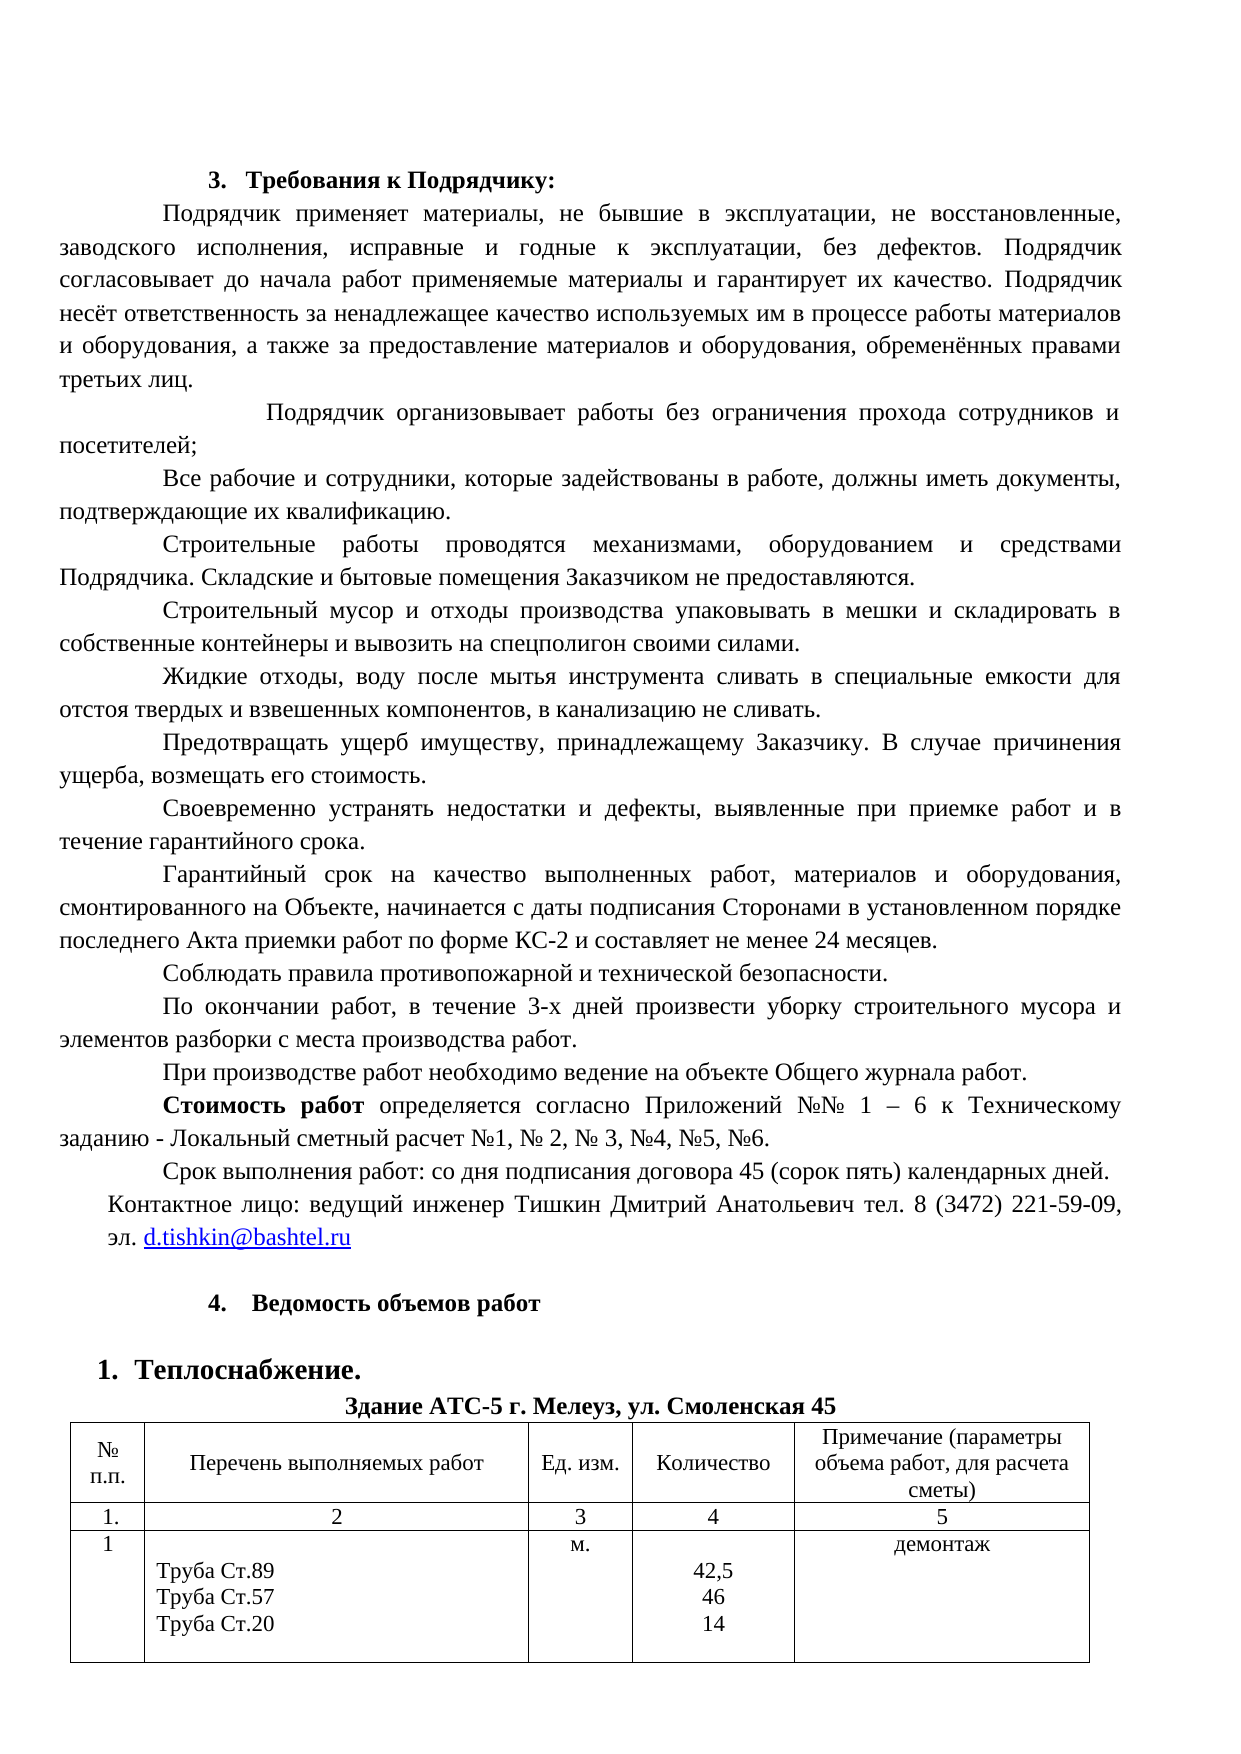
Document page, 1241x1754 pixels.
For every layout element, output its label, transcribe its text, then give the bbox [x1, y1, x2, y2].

text Жидкие отходы, воду после мытья инструмента сливать в специальные емкости для отстоя твердых и взвешенных компонентов, в канализацию не сливать. [59, 661, 1122, 723]
table_cell 1 [71, 1531, 144, 1662]
table_cell 1. [71, 1503, 144, 1529]
text Здание АТС-5 г. Мелеуз, ул. Смоленская 45 [59, 1391, 1122, 1419]
text Соблюдать правила противопожарной и технической безопасности. [59, 958, 1122, 987]
table_cell Труба Ст.89 Труба Ст.57 Труба Ст.20 [145, 1531, 528, 1662]
list Ведомость объемов работ [208, 1288, 1122, 1317]
list Теплоснабжение. [97, 1352, 1122, 1386]
list Требования к Подрядчику: [208, 166, 1122, 194]
text Гарантийный срок на качество выполненных работ, материалов и оборудования, смонтированного на Объекте, начинается с даты подписания Сторонами в установленном порядке последнего Акта приемки работ по форме КС-2 и составляет не менее 24 месяцев. [59, 859, 1122, 954]
text Своевременно устранять недостатки и дефекты, выявленные при приемке работ и в течение гарантийного срока. [59, 793, 1122, 855]
table_cell демонтаж [795, 1531, 1089, 1662]
table_cell 4 [633, 1503, 794, 1529]
table_cell 2 [145, 1503, 528, 1529]
text Подрядчик организовывает работы без ограничения прохода сотрудников и посетителей; [59, 397, 1122, 458]
text Строительные работы проводятся механизмами, оборудованием и средствами Подрядчика. Складские и бытовые помещения Заказчиком не предоставляются. [59, 529, 1122, 591]
table_cell м. [529, 1531, 632, 1662]
table_header № п.п. [71, 1423, 144, 1502]
table_header Количество [633, 1423, 794, 1502]
text Строительный мусор и отходы производства упаковывать в мешки и складировать в собственные контейнеры и вывозить на спецполигон своими силами. [59, 595, 1122, 657]
text При производстве работ необходимо ведение на объекте Общего журнала работ. [59, 1057, 1122, 1086]
text По окончании работ, в течение 3-х дней произвести уборку строительного мусора и элементов разборки с места производства работ. [59, 991, 1122, 1053]
table_header Ед. изм. [529, 1423, 632, 1502]
text Контактное лицо: ведущий инженер Тишкин Дмитрий Анатольевич тел. 8 (3472) 221-59-09, эл. d.tishkin@bashtel.ru [107, 1189, 1122, 1251]
text Подрядчик применяет материалы, не бывшие в эксплуатации, не восстановленные, заводского исполнения, исправные и годные к эксплуатации, без дефектов. Подрядчик согласовывает до начала работ применяемые материалы и гарантирует их качество. Подрядчик несёт ответственность за ненадлежащее качество используемых им в процессе работы материалов и оборудования, а также за предоставление материалов и оборудования, обременённых правами третьих лиц. [59, 198, 1122, 392]
table_cell 3 [529, 1503, 632, 1529]
text Срок выполнения работ: со дня подписания договора 45 (сорок пять) календарных дней. [59, 1156, 1122, 1185]
table_cell 5 [795, 1503, 1089, 1529]
text Предотвращать ущерб имуществу, принадлежащему Заказчику. В случае причинения ущерба, возмещать его стоимость. [59, 727, 1122, 789]
table_header Перечень выполняемых работ [145, 1423, 528, 1502]
text Все рабочие и сотрудники, которые задействованы в работе, должны иметь документы, подтверждающие их квалификацию. [59, 463, 1122, 524]
table_cell 42,5 46 14 [633, 1531, 794, 1662]
text Стоимость работ определяется согласно Приложений №№ 1 – 6 к Техническому заданию - Локальный сметный расчет №1, № 2, № 3, №4, №5, №6. [59, 1090, 1122, 1152]
table_header Примечание (параметры объема работ, для расчета сметы) [795, 1423, 1089, 1502]
